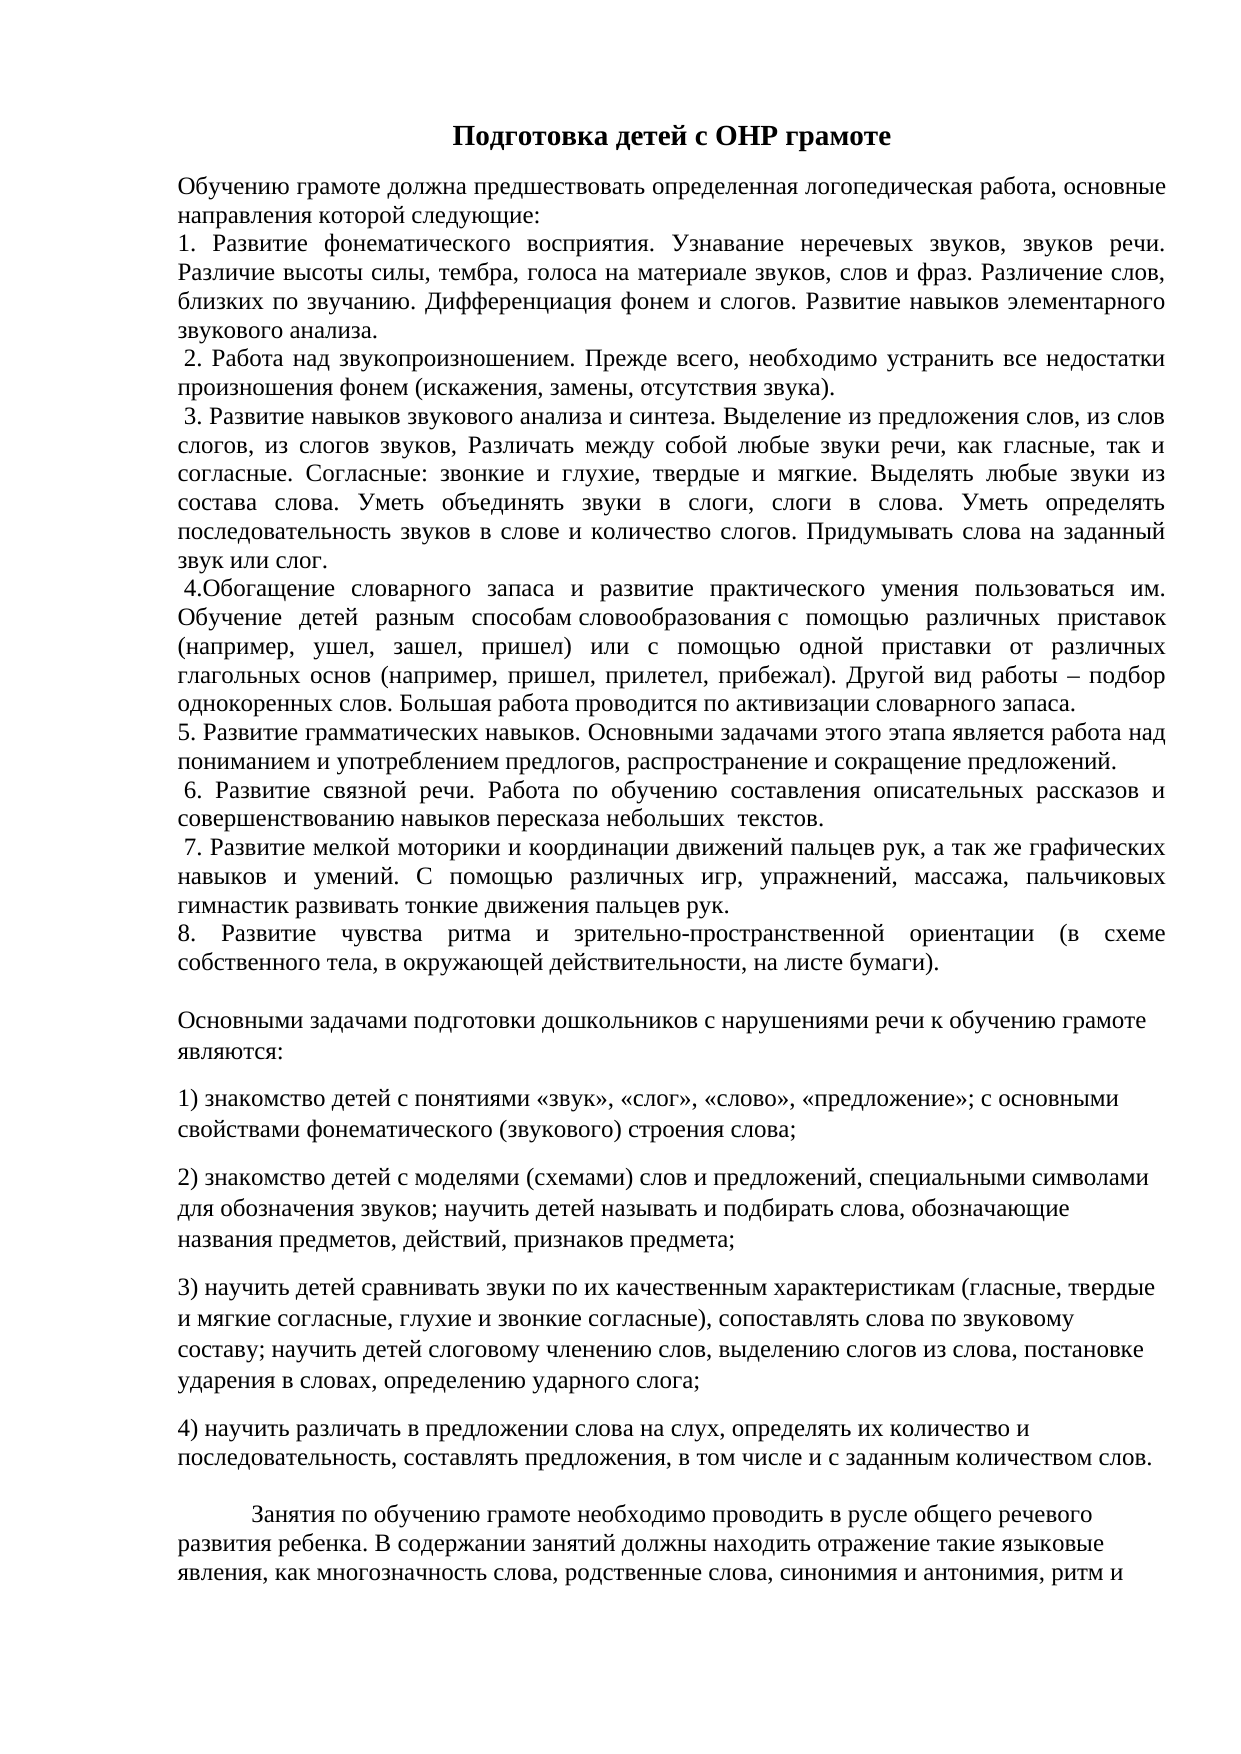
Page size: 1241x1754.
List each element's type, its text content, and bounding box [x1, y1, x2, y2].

text 1. Развитие фонематического восприятия. Узнавание неречевых звуков, звуков речи. Различие высоты силы, тембра, голоса на материале звуков, слов и фраз. Различение слов, близких по звучанию. Дифференциация фонем и слогов. Развитие навыков элементарного звукового анализа. [177, 228, 1167, 343]
text 1) знакомство детей с понятиями «звук», «слог», «слово», «предложение»; с основными свойствами фонематического (звукового) строения слова; [177, 1083, 1167, 1143]
text 2. Работа над звукопроизношением. Прежде всего, необходимо устранить все недостатки произношения фонем (искажения, замены, отсутствия звука). [177, 343, 1167, 401]
text 3) научить детей сравнивать звуки по их качественным характеристикам (гласные, твердые и мягкие согласные, глухие и звонкие согласные), сопоставлять слова по звуковому составу; научить детей слоговому членению слов, выделению слогов из слова, постановке ударения в словах, определению ударного слога; [177, 1272, 1167, 1394]
text 5. Развитие грамматических навыков. Основными задачами этого этапа является работа над пониманием и употреблением предлогов, распространение и сокращение предложений. [177, 717, 1167, 775]
text Основными задачами подготовки дошкольников с нарушениями речи к обучению грамоте являются: [177, 1005, 1167, 1064]
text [177, 1499, 1167, 1585]
text 6. Развитие связной речи. Работа по обучению составления описательных рассказов и совершенствованию навыков пересказа небольших текстов. [177, 775, 1167, 832]
text 4) научить различать в предложении слова на слух, определять их количество и последовательность, составлять предложения, в том числе и с заданным количеством слов. [177, 1413, 1167, 1470]
text 3. Развитие навыков звукового анализа и синтеза. Выделение из предложения слов, из слов слогов, из слогов звуков, Различать между собой любые звуки речи, как гласные, так и согласные. Согласные: звонкие и глухие, твердые и мягкие. Выделять любые звуки из состава слова. Уметь объединять звуки в слоги, слоги в слова. Уметь определять последовательность звуков в слове и количество слогов. Придумывать слова на заданный звук или слог. [177, 401, 1167, 573]
text 8. Развитие чувства ритма и зрительно-пространственной ориентации (в схеме собственного тела, в окружающей действительности, на листе бумаги). [177, 918, 1167, 976]
text Обучению грамоте должна предшествовать определенная логопедическая работа, основные направления которой следующие: [177, 171, 1167, 228]
text 2) знакомство детей с моделями (схемами) слов и предложений, специальными символами для обозначения звуков; научить детей называть и подбирать слова, обозначающие названия предметов, действий, признаков предмета; [177, 1162, 1167, 1253]
text 7. Развитие мелкой моторики и координации движений пальцев рук, а так же графических навыков и умений. С помощью различных игр, упражнений, массажа, пальчиковых гимнастик развивать тонкие движения пальцев рук. [177, 832, 1167, 918]
text 4.Обогащение словарного запаса и развитие практического умения пользоваться им. Обучение детей разным способам словообразования с помощью различных приставок (например, ушел, зашел, пришел) или с помощью одной приставки от различных глагольных основ (например, пришел, прилетел, прибежал). Другой вид работы – подбор однокоренных слов. Большая работа проводится по активизации словарного запаса. [177, 573, 1167, 717]
text Подготовка детей с ОНР грамоте [177, 118, 1167, 152]
